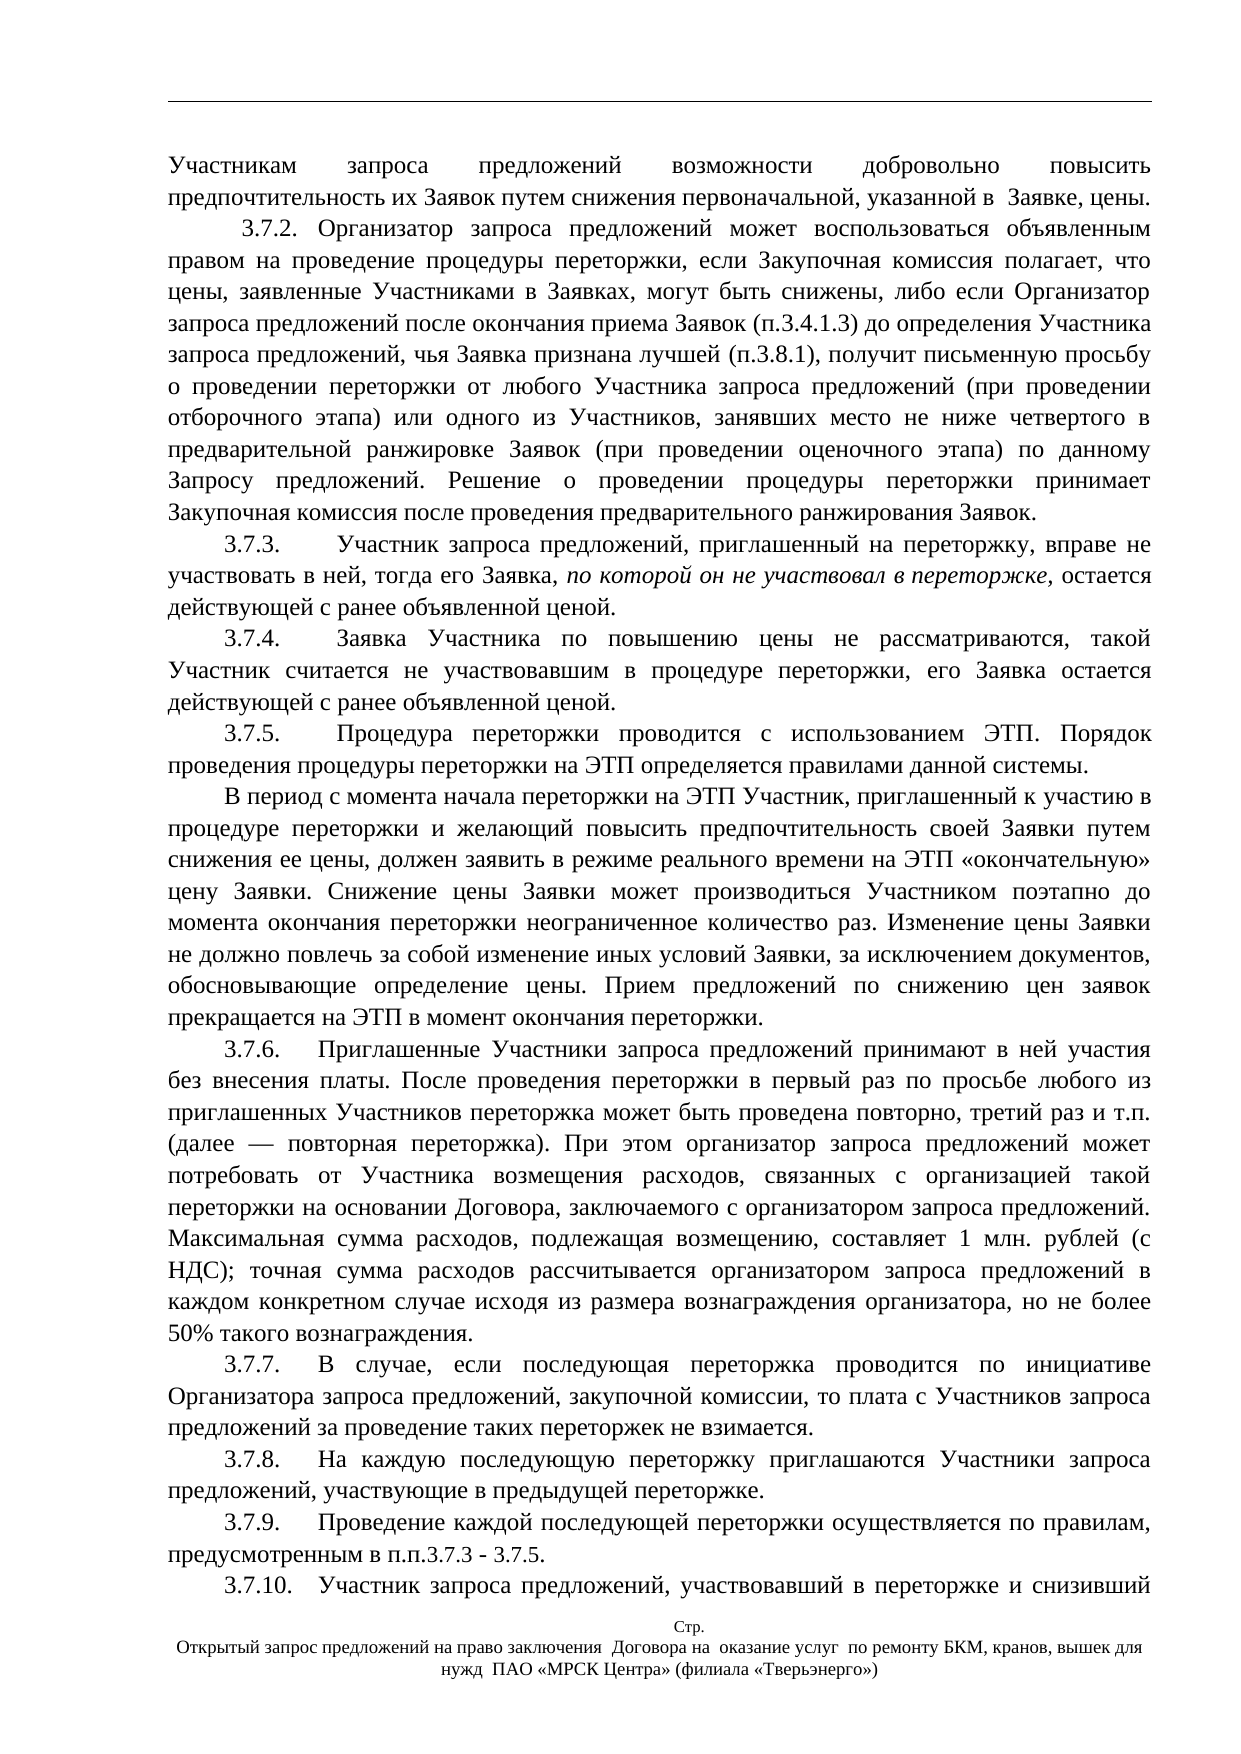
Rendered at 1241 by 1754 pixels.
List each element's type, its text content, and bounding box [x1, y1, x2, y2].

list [168, 150, 1152, 210]
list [168, 1570, 1152, 1599]
list В случае, если последующая переторжка проводится по инициативе Организатора запроса предложений, закупочной комиссии, то плата с Участников запроса предложений за проведение таких переторжек не взимается. [168, 1349, 1152, 1441]
text В период с момента начала переторжки на ЭТП Участник, приглашенный к участию в процедуре переторжки и желающий повысить предпочтительность своей Заявки путем снижения ее цены, должен заявить в режиме реального времени на ЭТП «окончательную» цену Заявки. Снижение цены Заявки может производиться Участником поэтапно до момента окончания переторжки неограниченное количество раз. Изменение цены Заявки не должно повлечь за собой изменение иных условий Заявки, за исключением документов, обосновывающие определение цены. Прием предложений по снижению цен заявок прекращается на ЭТП в момент окончания переторжки. [168, 781, 1152, 1031]
list На каждую последующую переторжку приглашаются Участники запроса предложений, участвующие в предыдущей переторжке. [168, 1444, 1152, 1504]
list Организатор запроса предложений может воспользоваться объявленным правом на проведение процедуры переторжки, если Закупочная комиссия полагает, что цены, заявленные Участниками в Заявках, могут быть снижены, либо если Организатор запроса предложений после окончания приема Заявок (п.3.4.1.3) до определения Участника запроса предложений, чья Заявка признана лучшей (п.3.8.1), получит письменную просьбу о проведении переторжки от любого Участника запроса предложений (при проведении отборочного этапа) или одного из Участников, занявших место не ниже четвертого в предварительной ранжировке Заявок (при проведении оценочного этапа) по данному Запросу предложений. Решение о проведении процедуры переторжки принимает Закупочная комиссия после проведения предварительного ранжирования Заявок. [168, 213, 1152, 526]
list Проведение каждой последующей переторжки осуществляется по правилам, предусмотренным в п.п.3.7.3 - 3.7.5. [168, 1507, 1152, 1567]
list Процедура переторжки проводится с использованием ЭТП. Порядок проведения процедуры переторжки на ЭТП определяется правилами данной системы. [168, 718, 1152, 778]
list Участник запроса предложений, приглашенный на переторжку, вправе не участвовать в ней, тогда его Заявка, по которой он не участвовал в переторжке, остается действующей с ранее объявленной ценой. [168, 529, 1152, 621]
list Заявка Участника по повышению цены не рассматриваются, такой Участник считается не участвовавшим в процедуре переторжки, его Заявка остается действующей с ранее объявленной ценой. [168, 623, 1152, 715]
list Приглашенные Участники запроса предложений принимают в ней участия без внесения платы. После проведения переторжки в первый раз по просьбе любого из приглашенных Участников переторжка может быть проведена повторно, третий раз и т.п. (далее — повторная переторжка). При этом организатор запроса предложений может потребовать от Участника возмещения расходов, связанных с организацией такой переторжки на основании Договора, заключаемого с организатором запроса предложений. Максимальная сумма расходов, подлежащая возмещению, составляет 1 млн. рублей (с НДС); точная сумма расходов рассчитывается организатором запроса предложений в каждом конкретном случае исходя из размера вознаграждения организатора, но не более 50% такого вознаграждения. [168, 1034, 1152, 1347]
